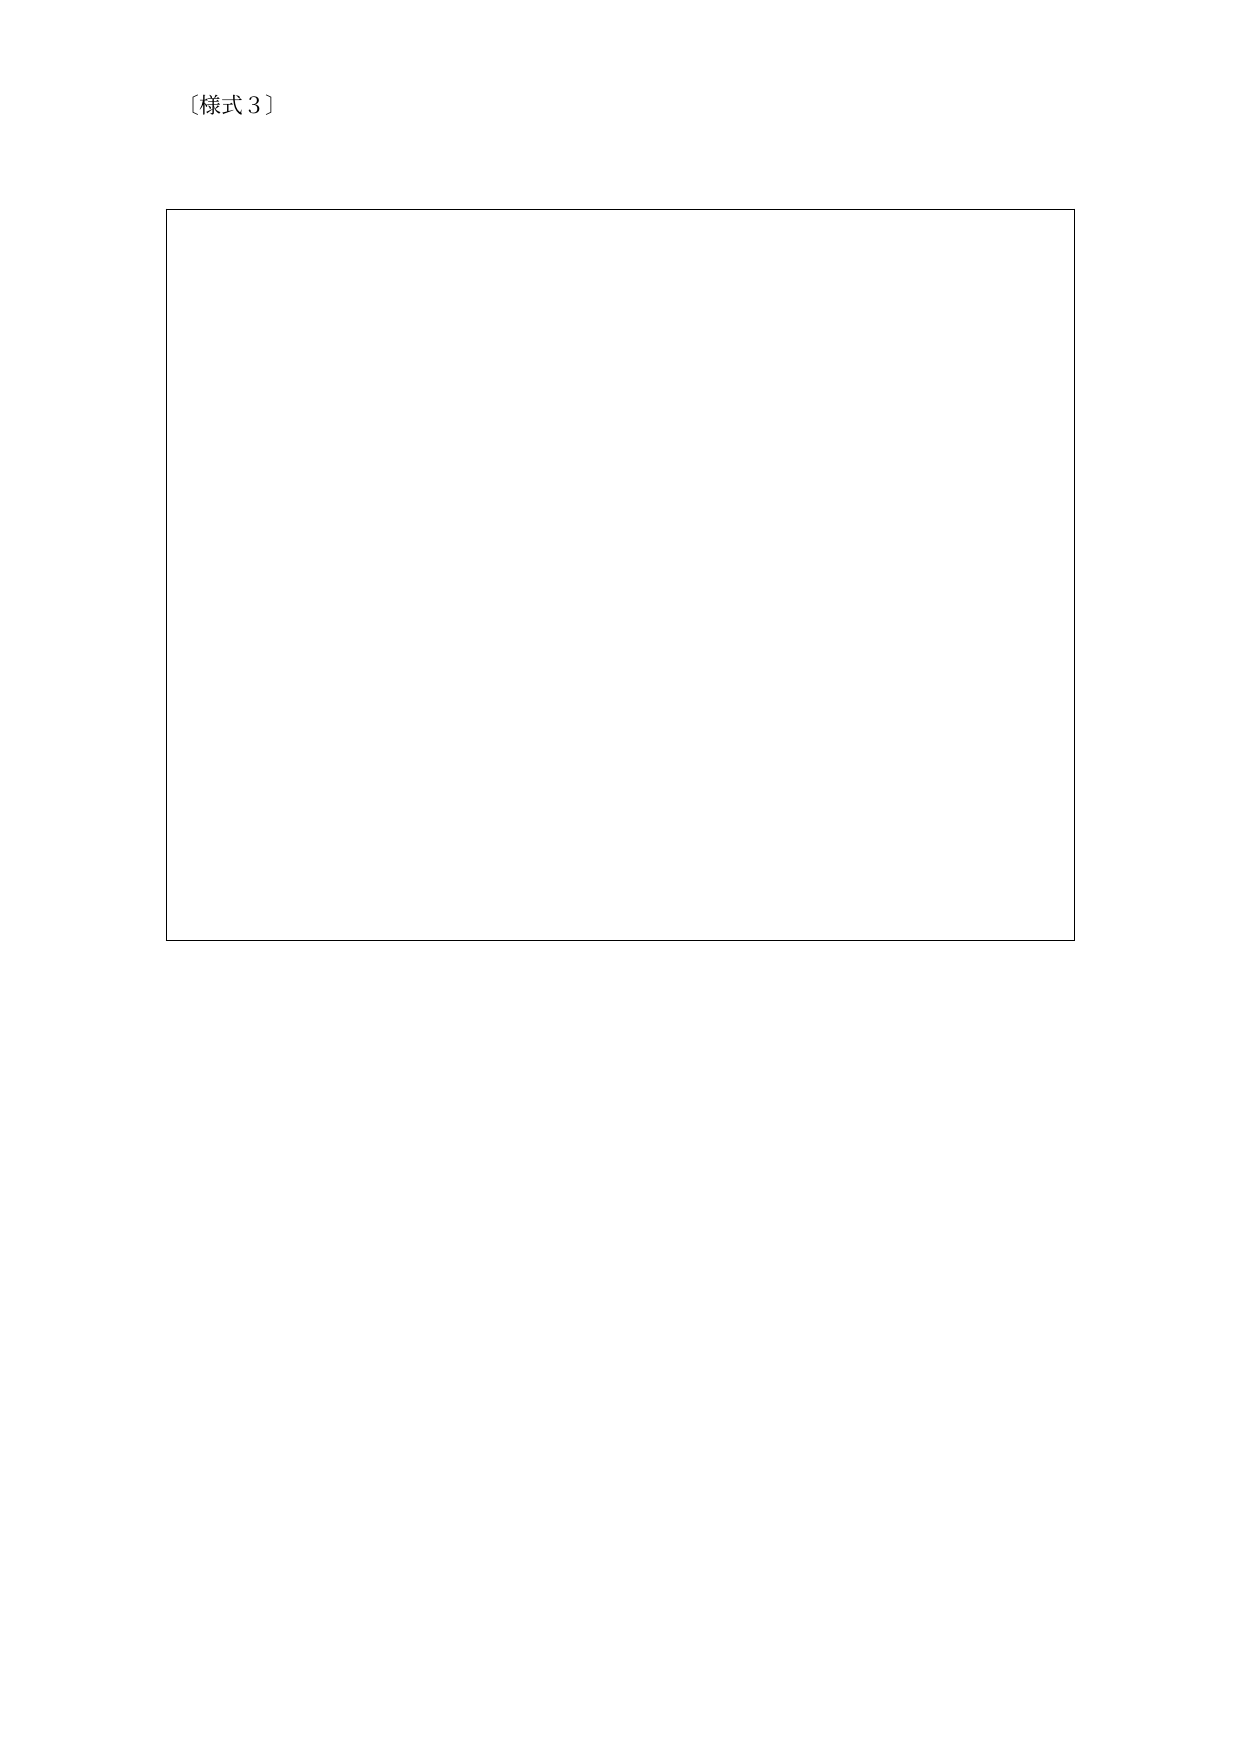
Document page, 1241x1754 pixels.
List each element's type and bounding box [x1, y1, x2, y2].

table_cell [167, 210, 1074, 940]
